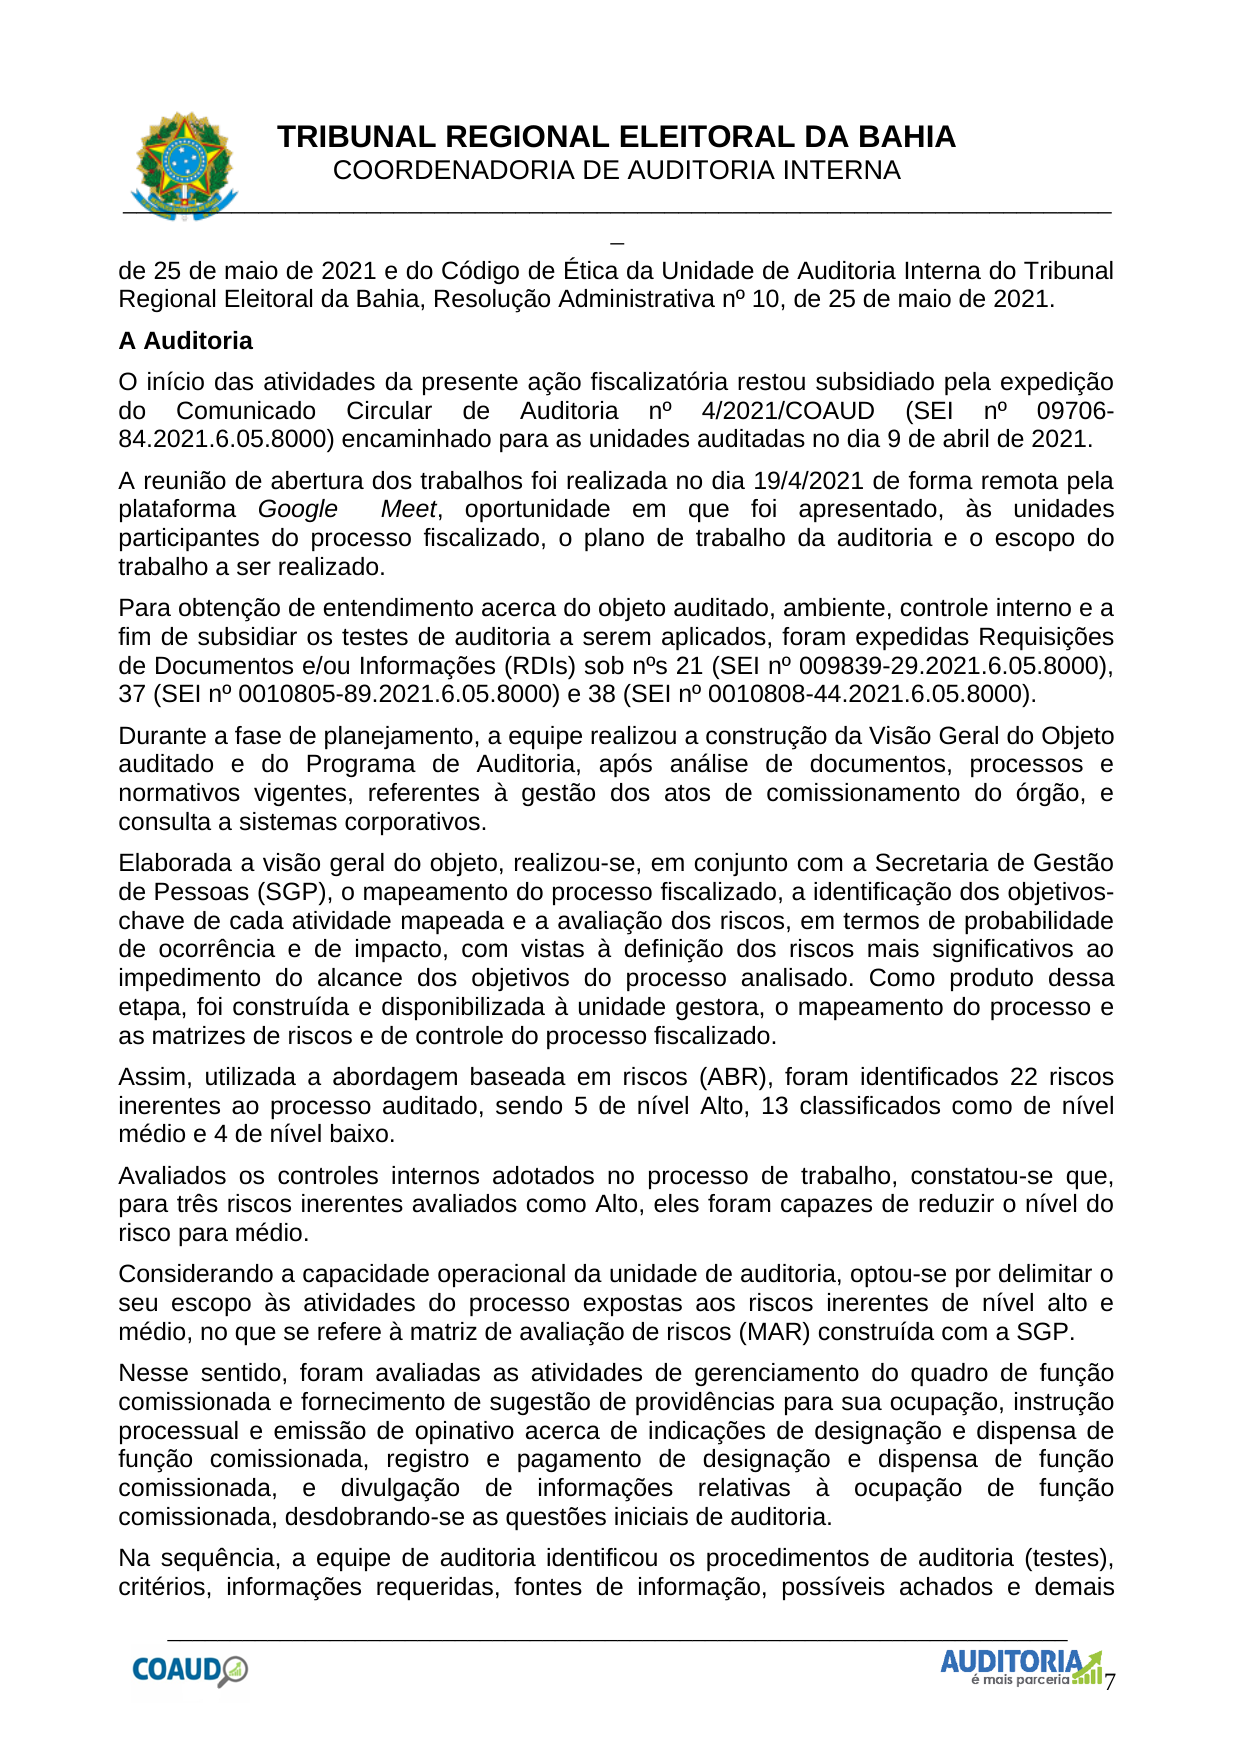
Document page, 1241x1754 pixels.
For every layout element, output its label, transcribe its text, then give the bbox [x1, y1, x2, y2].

picture [127, 109, 243, 212]
text Assim, utilizada a abordagem baseada em riscos (ABR), foram identificados 22 riscos inerentes ao processo auditado, sendo 5 de nível Alto, 13 classificados como de nível médio e 4 de nível baixo. [118, 1062, 1116, 1148]
text Avaliados os controles internos adotados no processo de trabalho, constatou-se que, para três riscos inerentes avaliados como Alto, eles foram capazes de reduzir o nível do risco para médio. [118, 1161, 1116, 1247]
picture [130, 1644, 254, 1703]
text A reunião de abertura dos trabalhos foi realizada no dia 19/4/2021 de forma remota pela plataforma Google Meet, oportunidade em que foi apresentado, às unidades participantes do processo fiscalizado, o plano de trabalho da auditoria e o escopo do trabalho a ser realizado. [118, 466, 1116, 581]
text Durante a fase de planejamento, a equipe realizou a construção da Visão Geral do Objeto auditado e do Programa de Auditoria, após análise de documentos, processos e normativos vigentes, referentes à gestão dos atos de comissionamento do órgão, e consulta a sistemas corporativos. [118, 721, 1116, 836]
text Elaborada a visão geral do objeto, realizou-se, em conjunto com a Secretaria de Gestão de Pessoas (SGP), o mapeamento do processo fiscalizado, a identificação dos objetivos-chave de cada atividade mapeada e a avaliação dos riscos, em termos de probabilidade de ocorrência e de impacto, com vistas à definição dos riscos mais significativos ao impedimento do alcance dos objetivos do processo analisado. Como produto dessa etapa, foi construída e disponibilizada à unidade gestora, o mapeamento do processo e as matrizes de riscos e de controle do processo fiscalizado. [118, 848, 1116, 1049]
picture [127, 214, 243, 223]
text Considerando a capacidade operacional da unidade de auditoria, optou-se por delimitar o seu escopo às atividades do processo expostas aos riscos inerentes de nível alto e médio, no que se refere à matriz de avaliação de riscos (MAR) construída com a SGP. [118, 1259, 1116, 1346]
picture [938, 1644, 1104, 1691]
text Para obtenção de entendimento acerca do objeto auditado, ambiente, controle interno e a fim de subsidiar os testes de auditoria a serem aplicados, foram expedidas Requisições de Documentos e/ou Informações (RDIs) sob nºs 21 (SEI nº 009839-29.2021.6.05.8000), 37 (SEI nº 0010805-89.2021.6.05.8000) e 38 (SEI nº 0010808-44.2021.6.05.8000). [118, 593, 1116, 708]
text O início das atividades da presente ação fiscalizatória restou subsidiado pela expedição do Comunicado Circular de Auditoria nº 4/2021/COAUD (SEI nº 09706-84.2021.6.05.8000) encaminhado para as unidades auditadas no dia 9 de abril de 2021. [118, 367, 1116, 453]
text A Auditoria [118, 326, 1116, 354]
text Nesse sentido, foram avaliadas as atividades de gerenciamento do quadro de função comissionada e fornecimento de sugestão de providências para sua ocupação, instrução processual e emissão de opinativo acerca de indicações de designação e dispensa de função comissionada, registro e pagamento de designação e dispensa de função comissionada, e divulgação de informações relativas à ocupação de função comissionada, desdobrando-se as questões iniciais de auditoria. [118, 1358, 1116, 1531]
